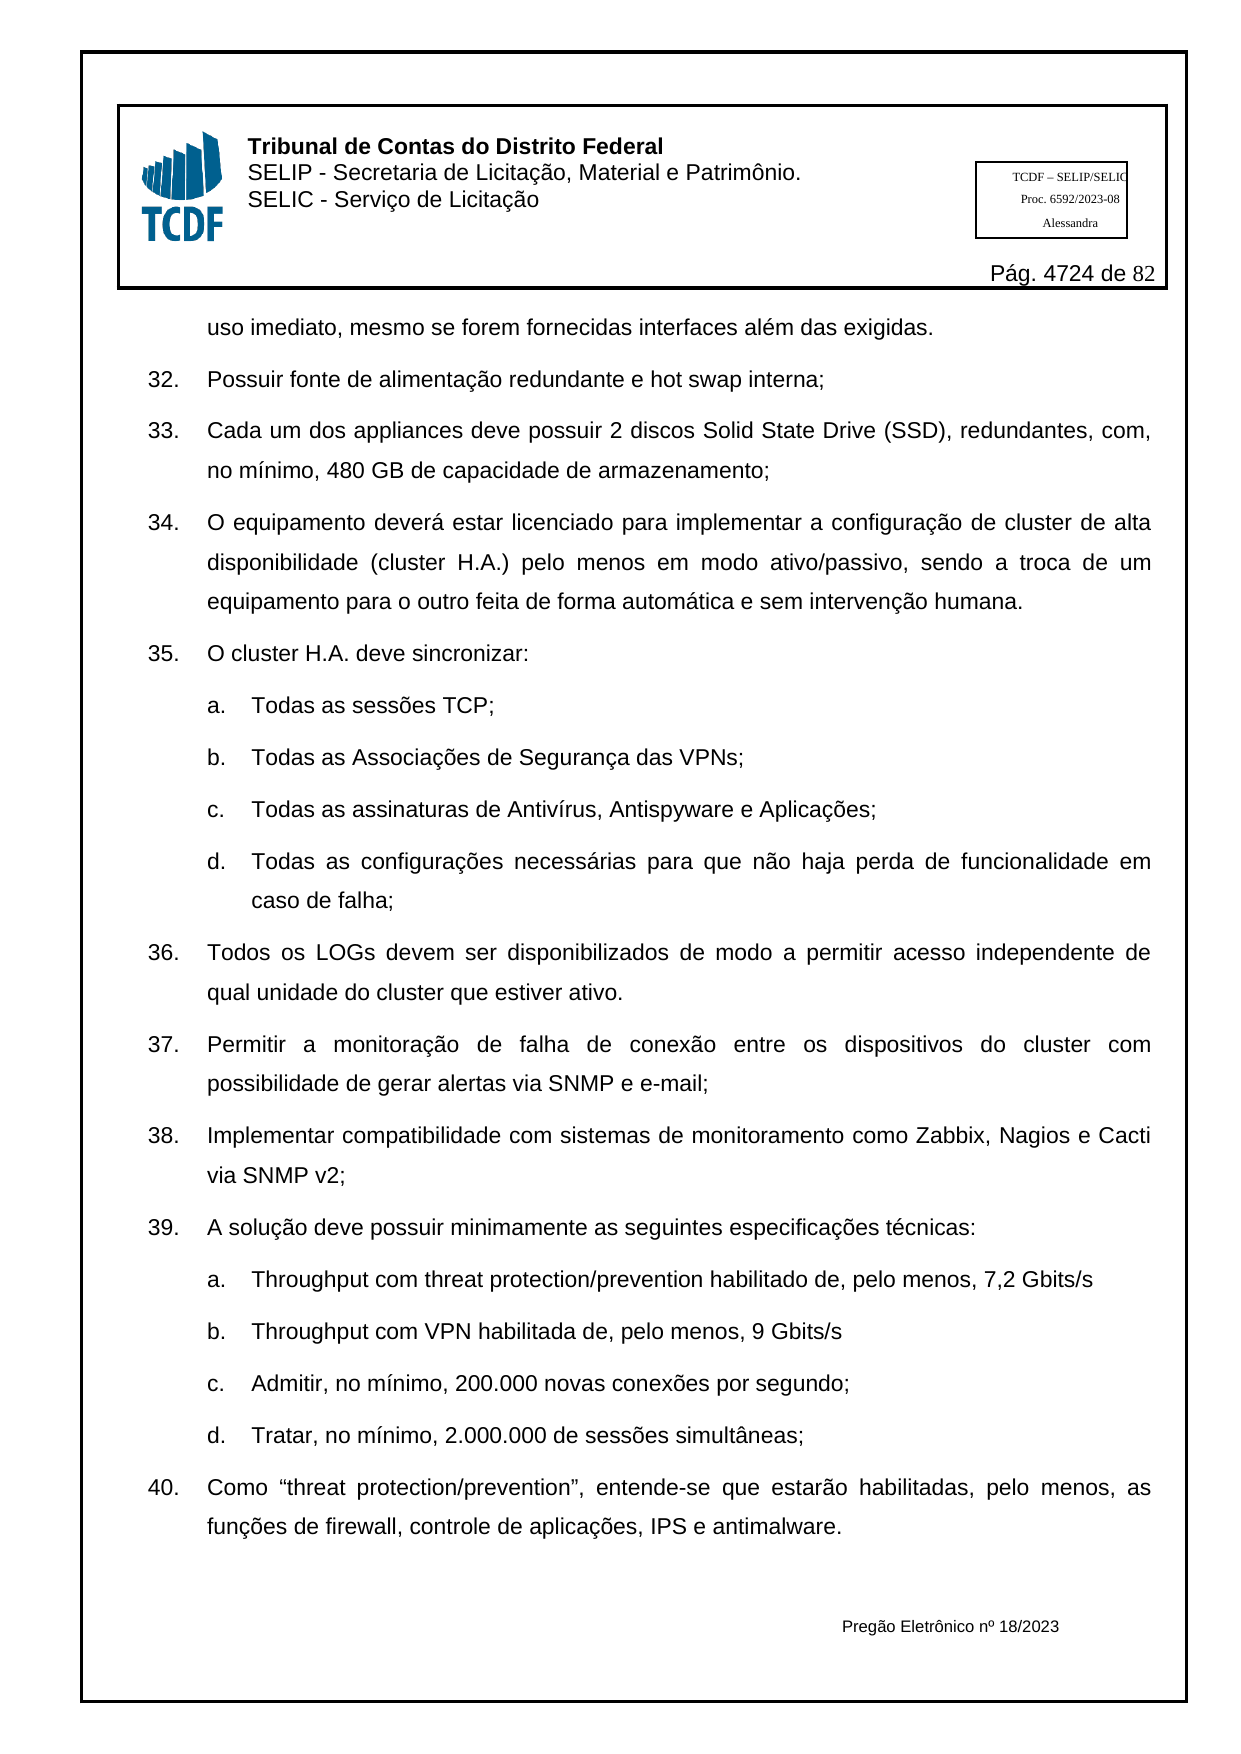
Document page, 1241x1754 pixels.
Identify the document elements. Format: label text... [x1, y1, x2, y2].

list Permitir a monitoração de falha de conexão entre os dispositivos do cluster com possibilidade de gerar alertas via SNMP e e-mail; [148, 1031, 1152, 1097]
list Todas as sessões TCP; [207, 692, 1152, 718]
list Throughput com threat protection/prevention habilitado de, pelo menos, 7,2 Gbits/s [207, 1266, 1152, 1292]
list Todos os LOGs devem ser disponibilizados de modo a permitir acesso independente de qual unidade do cluster que estiver ativo. [148, 939, 1152, 1005]
picture [127, 129, 237, 244]
list O cluster H.A. deve sincronizar: [148, 640, 1152, 666]
list Como “threat protection/prevention”, entende-se que estarão habilitadas, pelo menos, as funções de firewall, controle de aplicações, IPS e antimalware. [148, 1473, 1152, 1539]
list Tratar, no mínimo, 2.000.000 de sessões simultâneas; [207, 1422, 1152, 1448]
list Implementar compatibilidade com sistemas de monitoramento como Zabbix, Nagios e Cacti via SNMP v2; [148, 1122, 1152, 1188]
list Todas as assinaturas de Antivírus, Antispyware e Aplicações; [207, 796, 1152, 822]
list Possuir fonte de alimentação redundante e hot swap interna; [148, 366, 1152, 392]
list O equipamento deverá estar licenciado para implementar a configuração de cluster de alta disponibilidade (cluster H.A.) pelo menos em modo ativo/passivo, sendo a troca de um equipamento para o outro feita de forma automática e sem intervenção humana. [148, 509, 1152, 614]
list Throughput com VPN habilitada de, pelo menos, 9 Gbits/s [207, 1318, 1152, 1344]
list Admitir, no mínimo, 200.000 novas conexões por segundo; [207, 1369, 1152, 1396]
list Todas as Associações de Segurança das VPNs; [207, 744, 1152, 770]
list Todas as configurações necessárias para que não haja perda de funcionalidade em caso de falha; [207, 848, 1152, 914]
list A solução deve possuir minimamente as seguintes especificações técnicas: [148, 1214, 1152, 1240]
list Cada um dos appliances deve possuir 2 discos Solid State Drive (SSD), redundantes, com, no mínimo, 480 GB de capacidade de armazenamento; [148, 417, 1152, 483]
